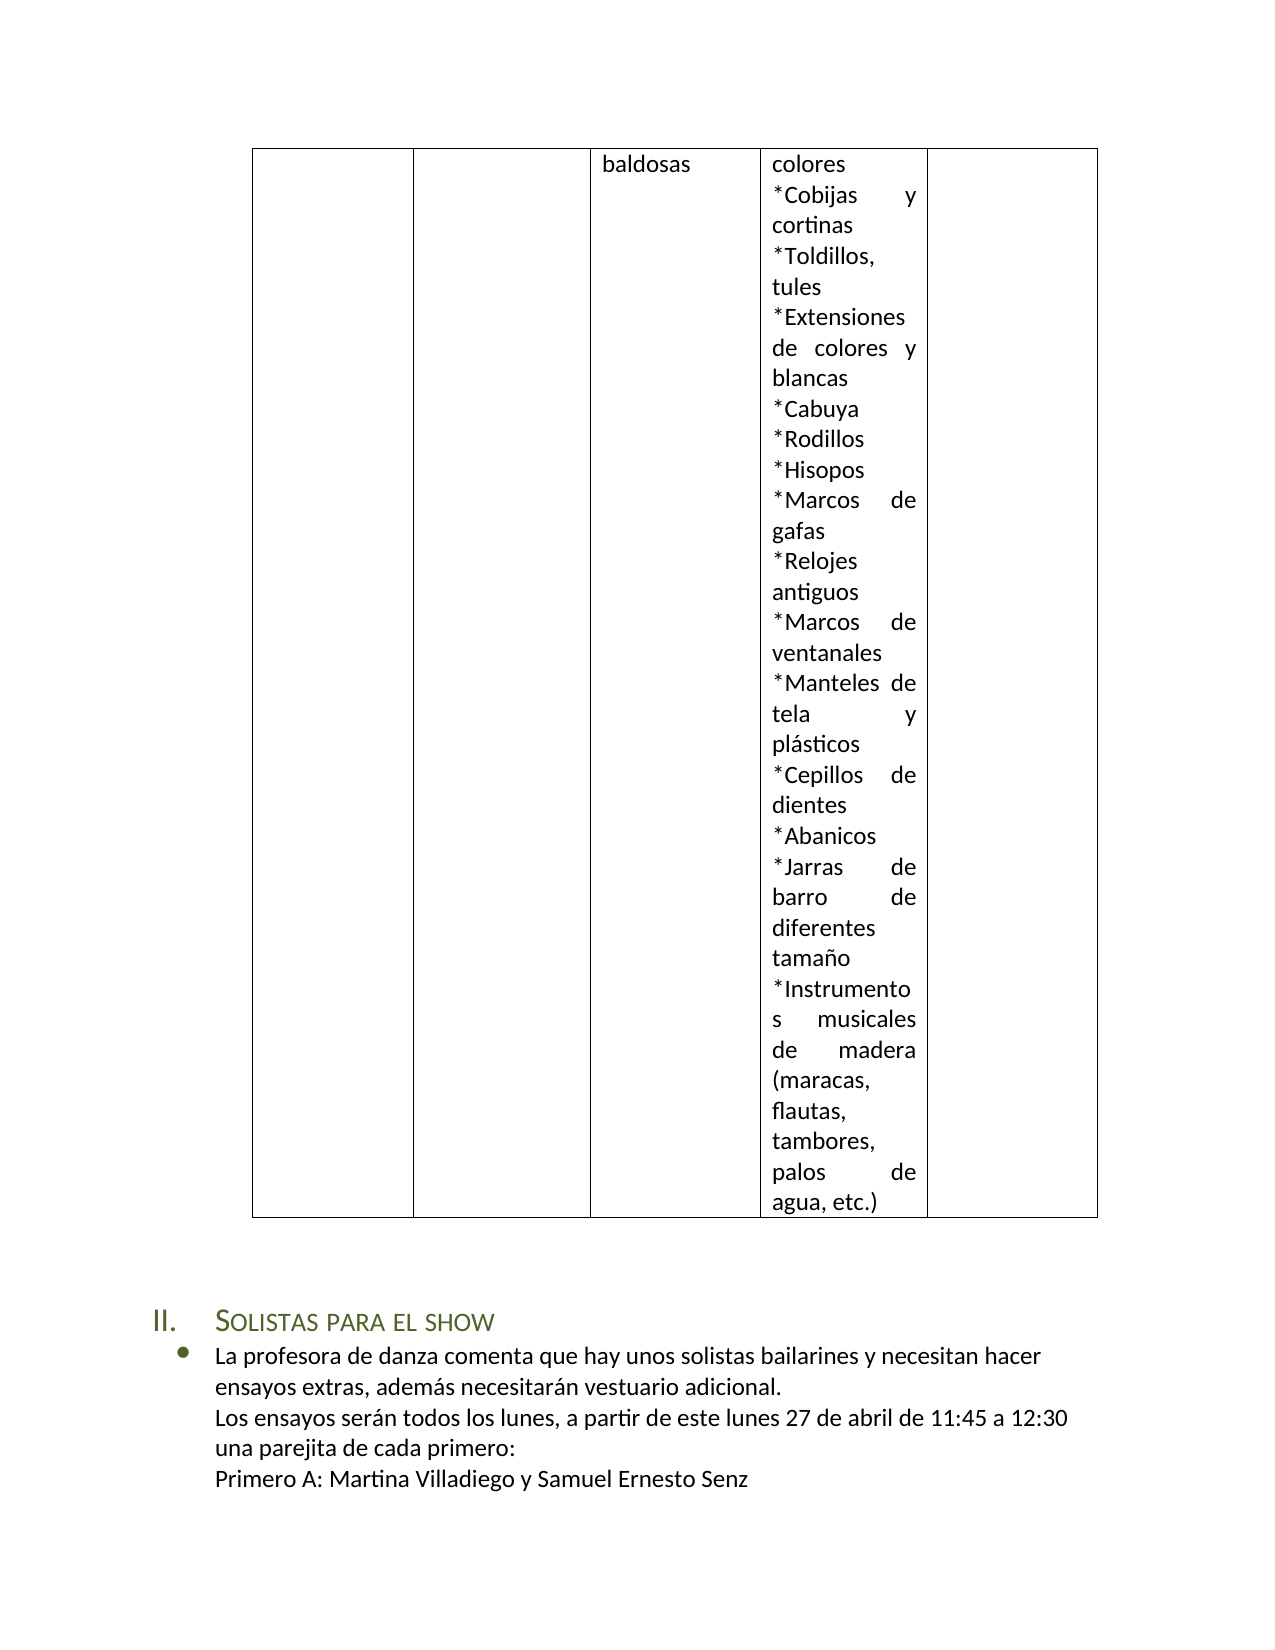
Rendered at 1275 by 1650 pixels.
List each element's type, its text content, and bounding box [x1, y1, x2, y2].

list Solistas para el show [177, 1299, 1098, 1340]
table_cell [928, 149, 1097, 1217]
list La profesora de danza comenta que hay unos solistas bailarines y necesitan hacer ensayos extras, además necesitarán vestuario adicional. [177, 1340, 1098, 1402]
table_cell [761, 149, 927, 1217]
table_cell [591, 149, 760, 1217]
text Los ensayos serán todos los lunes, a partir de este lunes 27 de abril de 11:45 a 12:30 una parejita de cada primero: [215, 1402, 1098, 1463]
text Primero A: Martina Villadiego y Samuel Ernesto Senz [215, 1463, 1098, 1494]
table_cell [414, 149, 590, 1217]
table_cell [253, 149, 413, 1217]
